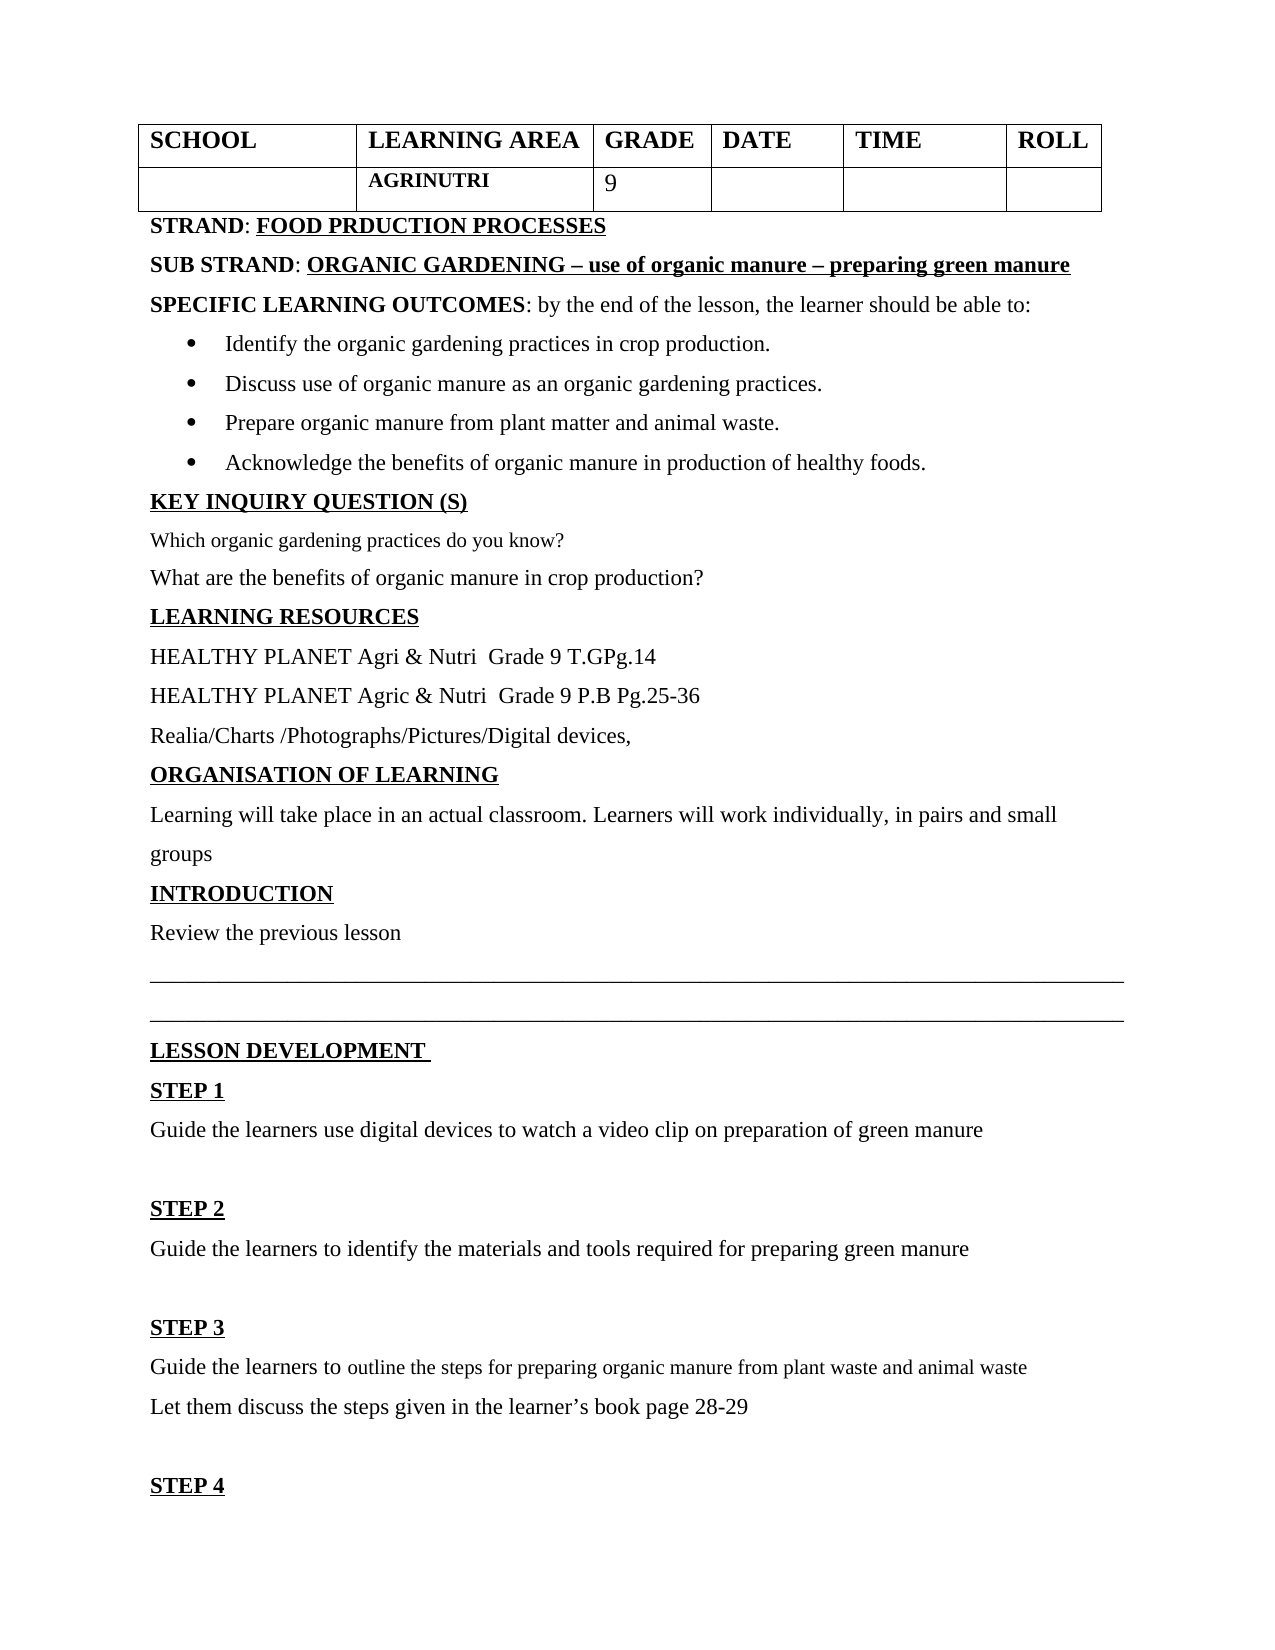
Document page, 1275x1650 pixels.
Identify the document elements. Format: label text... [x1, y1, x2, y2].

text Learning will take place in an actual classroom. Learners will work individually, in pairs and small groups [150, 801, 1125, 866]
text STEP 3 [150, 1314, 1125, 1340]
list Acknowledge the benefits of organic manure in production of healthy foods. [187, 449, 1125, 475]
text Review the previous lesson [150, 919, 1125, 945]
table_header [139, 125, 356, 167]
text __________________________________________________________________________________________________________________________________________________________________________ [150, 958, 1125, 1024]
text Realia/Charts /Photographs/Pictures/Digital devices, [150, 722, 1125, 748]
text Which organic gardening practices do you know? [150, 528, 1125, 552]
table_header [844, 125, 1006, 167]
list Prepare organic manure from plant matter and animal waste. [187, 409, 1125, 436]
list Discuss use of organic manure as an organic gardening practices. [187, 370, 1125, 396]
text SUB STRAND: ORGANIC GARDENING – use of organic manure – preparing green manure [150, 251, 1125, 278]
text INTRODUCTION [150, 879, 1125, 906]
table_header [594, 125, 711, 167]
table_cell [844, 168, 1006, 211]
text HEALTHY PLANET Agri & Nutri Grade 9 T.GPg.14 [150, 643, 1125, 669]
text STRAND: FOOD PRDUCTION PROCESSES [150, 212, 1125, 238]
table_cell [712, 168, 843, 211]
text Let them discuss the steps given in the learner’s book page 28-29 [150, 1393, 1125, 1419]
text STEP 4 [150, 1472, 1125, 1498]
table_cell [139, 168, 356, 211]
text Guide the learners to outline the steps for preparing organic manure from plant waste and animal waste [150, 1353, 1125, 1380]
text SPECIFIC LEARNING OUTCOMES: by the end of the lesson, the learner should be able to: [150, 291, 1125, 317]
text What are the benefits of organic manure in crop production? [150, 564, 1125, 590]
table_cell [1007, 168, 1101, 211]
text LESSON DEVELOPMENT [150, 1037, 1125, 1064]
text Guide the learners use digital devices to watch a video clip on preparation of green manure [150, 1116, 1125, 1143]
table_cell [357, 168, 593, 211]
text Guide the learners to identify the materials and tools required for preparing green manure [150, 1235, 1125, 1261]
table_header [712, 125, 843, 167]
text STEP 2 [150, 1195, 1125, 1222]
text ORGANISATION OF LEARNING [150, 761, 1125, 787]
text STEP 1 [150, 1077, 1125, 1103]
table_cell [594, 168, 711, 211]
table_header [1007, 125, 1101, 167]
text LEARNING RESOURCES [150, 603, 1125, 629]
list Identify the organic gardening practices in crop production. [187, 330, 1125, 357]
text KEY INQUIRY QUESTION (S) [150, 488, 1125, 514]
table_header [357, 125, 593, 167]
text HEALTHY PLANET Agric & Nutri Grade 9 P.B Pg.25-36 [150, 682, 1125, 708]
